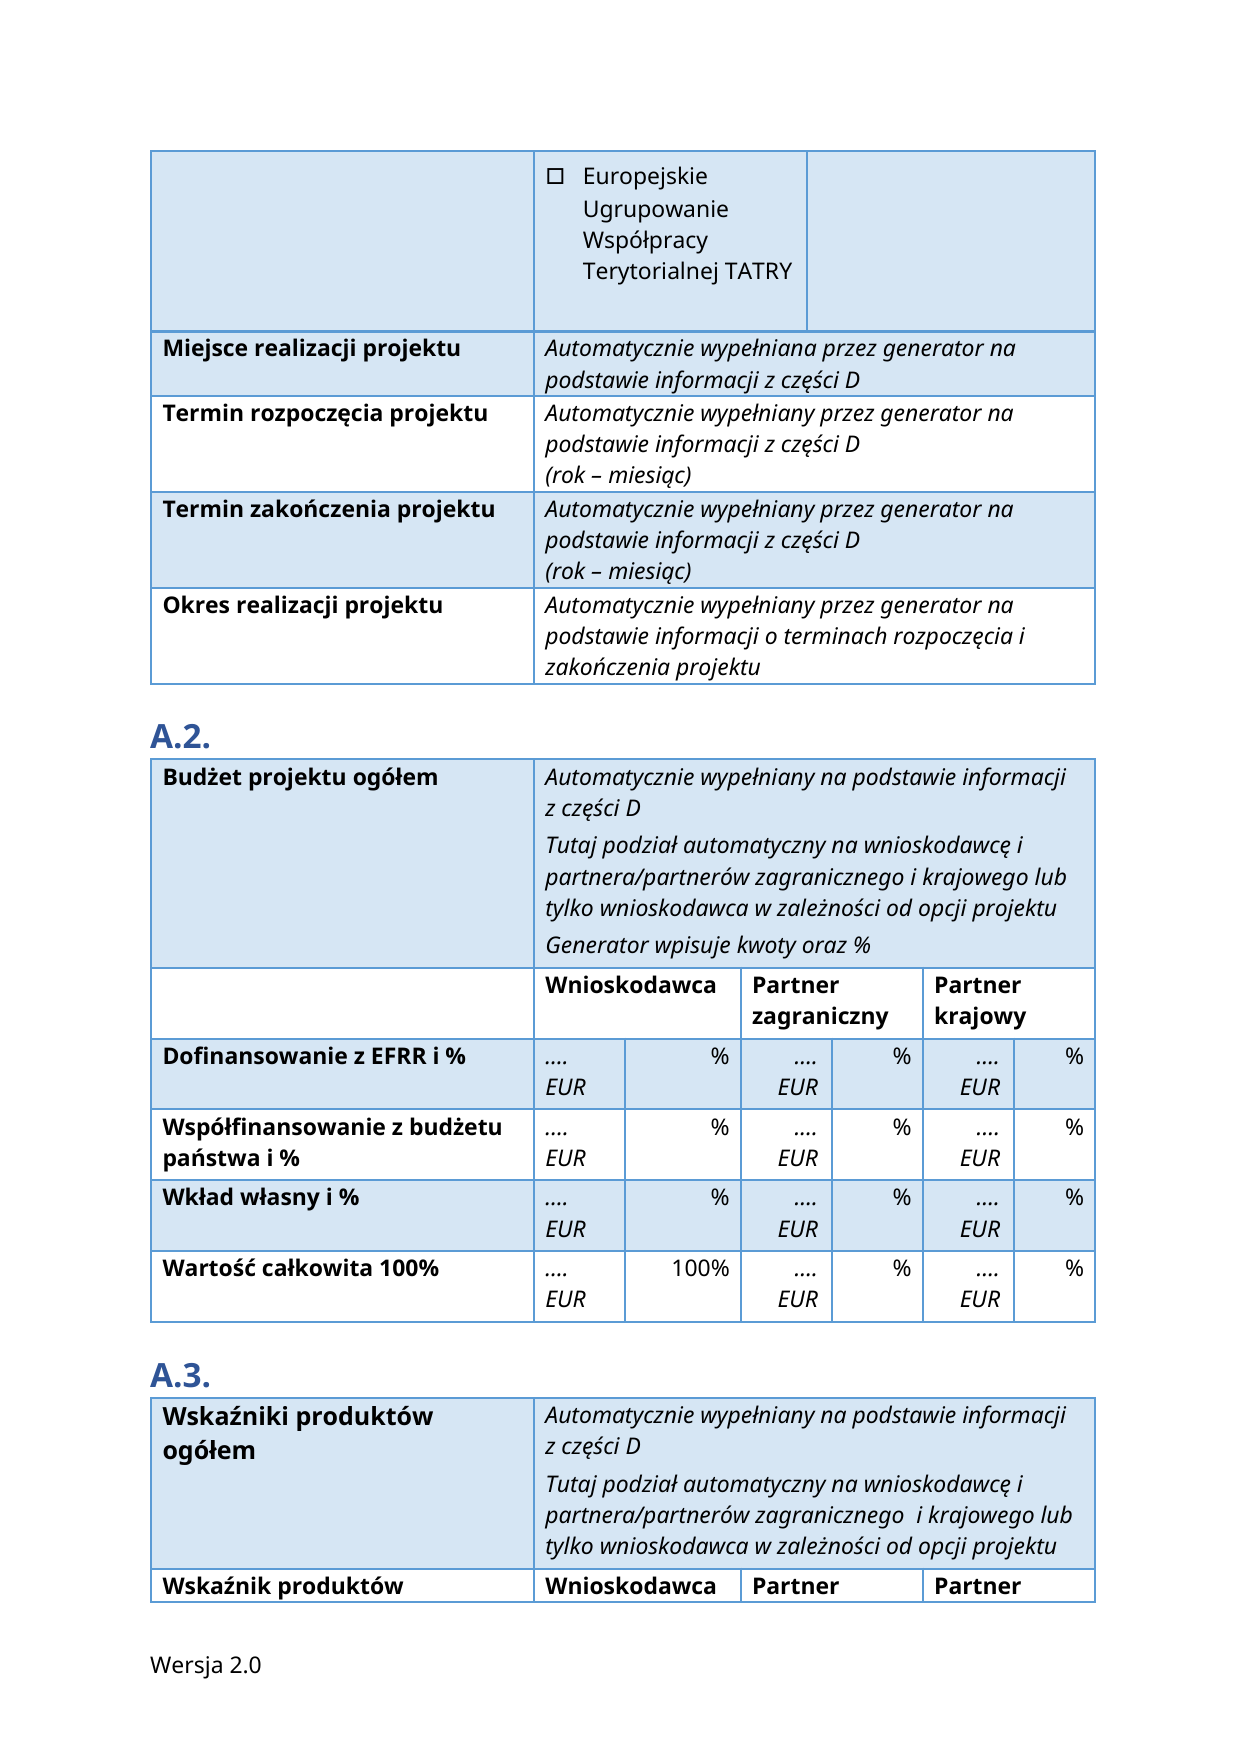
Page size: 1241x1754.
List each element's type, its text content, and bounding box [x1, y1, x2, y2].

table_cell …. EUR [535, 1181, 624, 1250]
table_cell Wkład własny i % [152, 1181, 533, 1250]
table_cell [535, 152, 806, 330]
table_cell % [626, 1040, 740, 1108]
table_cell Dofinansowanie z EFRR i % [152, 1040, 533, 1108]
table_cell Termin rozpoczęcia projektu [152, 397, 533, 491]
table_cell Okres realizacji projektu [152, 589, 533, 682]
table_cell Wnioskodawca [535, 969, 740, 1037]
text A.2. [150, 713, 1090, 758]
table_cell % [1015, 1181, 1094, 1250]
table_cell % [833, 1252, 922, 1321]
text A.3. [150, 1351, 1090, 1397]
table_cell % [1015, 1252, 1094, 1321]
table_cell % [1015, 1040, 1094, 1108]
table_cell …. EUR [535, 1040, 624, 1108]
table_cell …. EUR [924, 1252, 1013, 1321]
table_cell % [1015, 1110, 1094, 1179]
table_cell …. EUR [535, 1252, 624, 1321]
table_cell .… EUR [924, 1110, 1013, 1179]
table_cell Automatycznie wypełniany przez generator na podstawie informacji o terminach rozpoczęcia i zakończenia projektu [535, 589, 1094, 682]
table_cell Wnioskodawca [535, 1570, 740, 1601]
table_cell [152, 969, 533, 1037]
table_cell .… EUR [742, 1110, 831, 1179]
table_cell Termin zakończenia projektu [152, 493, 533, 587]
table_cell Automatycznie wypełniana przez generator na podstawie informacji z części D [535, 333, 1094, 395]
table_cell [152, 1570, 533, 1601]
table_cell …. EUR [924, 1040, 1013, 1108]
table_cell % [833, 1040, 922, 1108]
table_header Budżet projektu ogółem [152, 760, 533, 967]
table_cell Współfinansowanie z budżetu państwa i % [152, 1110, 533, 1179]
table_header Automatycznie wypełniany na podstawie informacji z części D Tutaj podział automatyczny na wnioskodawcę i partnera/partnerów zagranicznego i krajowego lub tylko wnioskodawca w zależności od opcji projektu [535, 1399, 1094, 1568]
table_cell % [626, 1110, 740, 1179]
table_header Wskaźniki produktów ogółem [152, 1399, 533, 1568]
table_header Automatycznie wypełniany na podstawie informacji z części D Tutaj podział automatyczny na wnioskodawcę i partnera/partnerów zagranicznego i krajowego lub tylko wnioskodawca w zależności od opcji projektu Generator wpisuje kwoty oraz % [535, 760, 1094, 967]
table_cell Partner krajowy [924, 1570, 1094, 1601]
table_cell Partner zagraniczny [742, 1570, 922, 1601]
table_cell % [833, 1110, 922, 1179]
table_cell 100% [626, 1252, 740, 1321]
table_cell Automatycznie wypełniany przez generator na podstawie informacji z części D (rok – miesiąc) [535, 397, 1094, 491]
table_cell Miejsce realizacji projektu [152, 333, 533, 395]
table_cell …. EUR [742, 1181, 831, 1250]
table_cell % [833, 1181, 922, 1250]
table_cell …. EUR [742, 1040, 831, 1108]
table_cell …. EUR [742, 1252, 831, 1321]
table_cell …. EUR [924, 1181, 1013, 1250]
table_cell Partner zagraniczny [742, 969, 922, 1037]
table_cell Automatycznie wypełniany przez generator na podstawie informacji z części D (rok – miesiąc) [535, 493, 1094, 587]
table_cell % [626, 1181, 740, 1250]
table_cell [808, 152, 1094, 330]
table_cell Wartość całkowita 100% [152, 1252, 533, 1321]
table_cell .… EUR [535, 1110, 624, 1179]
table_cell Partner krajowy [924, 969, 1094, 1037]
